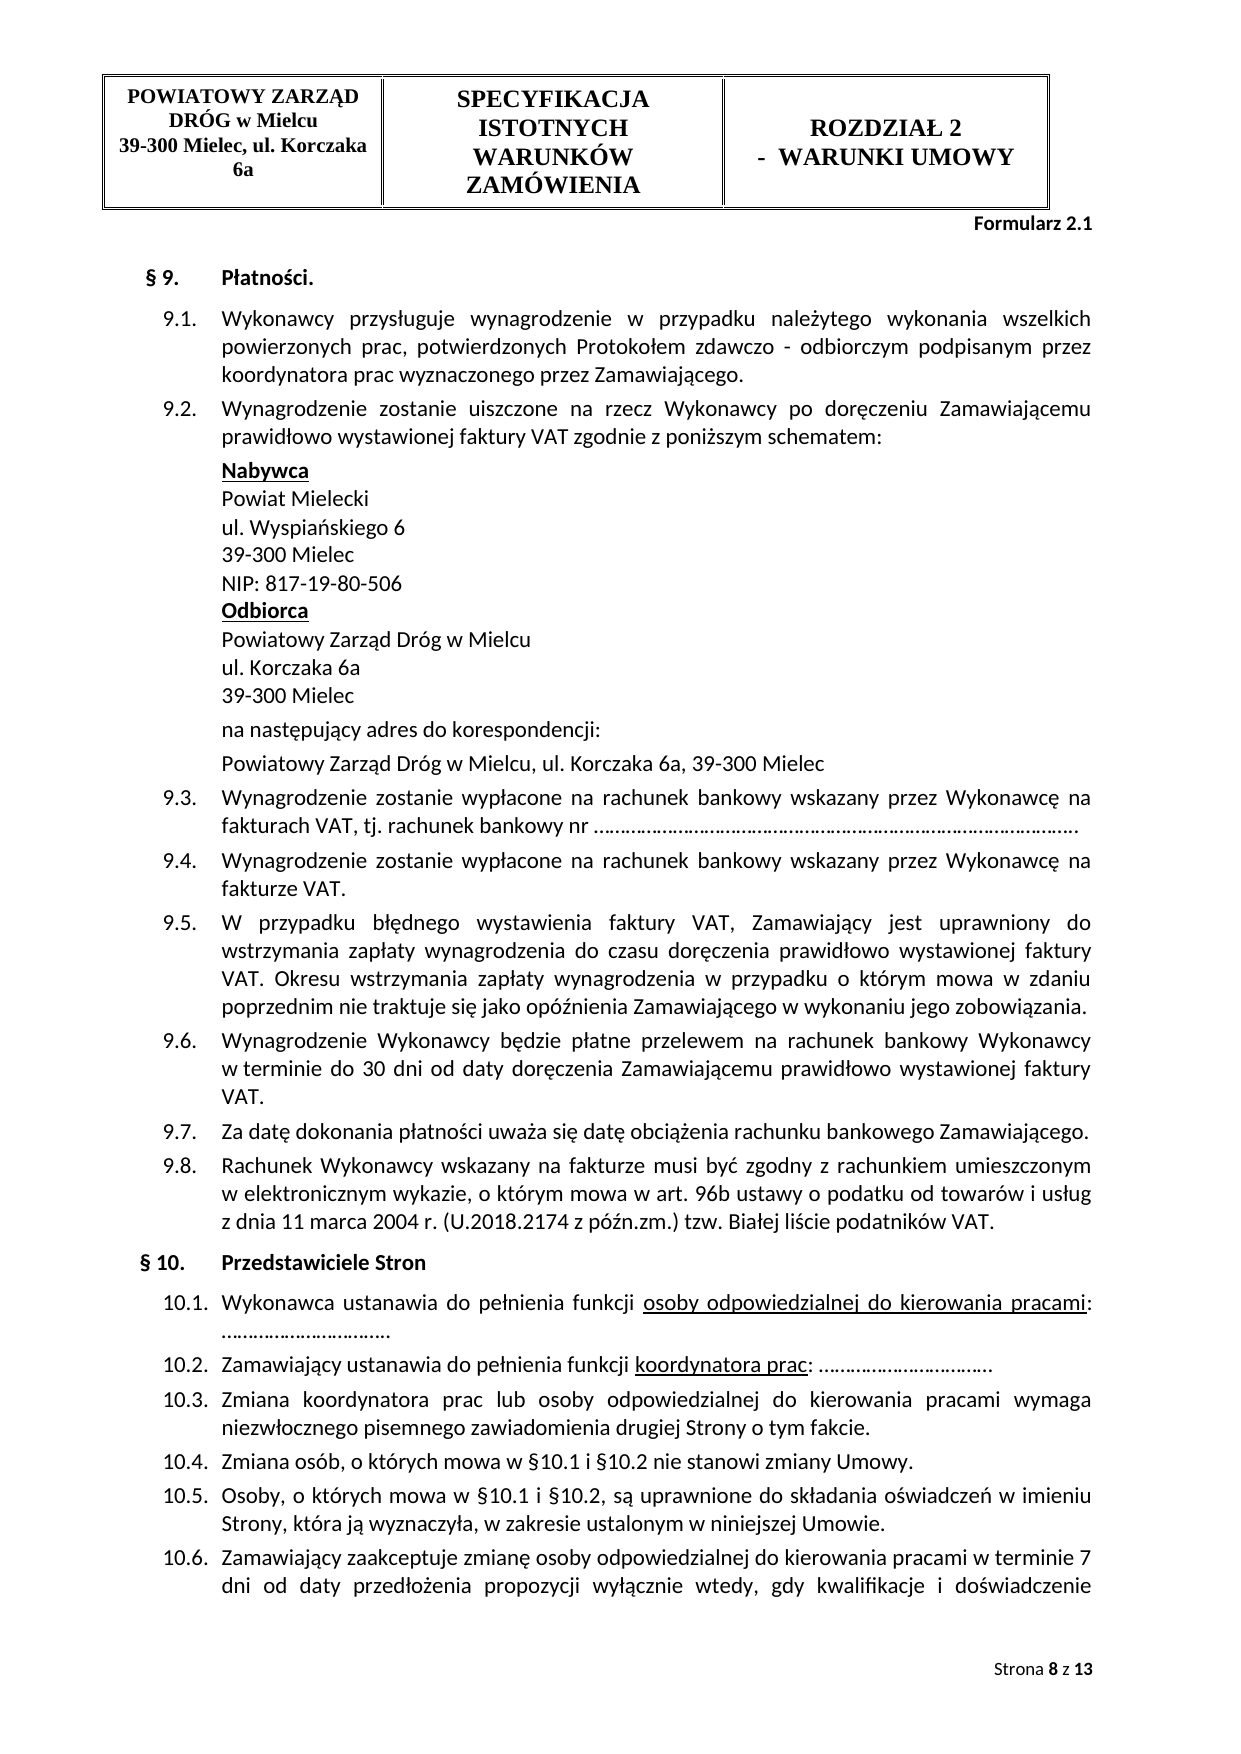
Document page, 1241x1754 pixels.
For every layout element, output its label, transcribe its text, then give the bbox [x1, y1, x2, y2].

subtitle Wynagrodzenie Wykonawcy będzie płatne przelewem na rachunek bankowy Wykonawcy w terminie do 30 dni od daty doręczenia Zamawiającemu prawidłowo wystawionej faktury VAT. [162, 1026, 1093, 1111]
subtitle na następujący adres do korespondencji: [221, 715, 1093, 743]
subtitle Wynagrodzenie zostanie wypłacone na rachunek bankowy wskazany przez Wykonawcę na fakturach VAT, tj. rachunek bankowy nr ……………………………………………………………………………….. [162, 783, 1093, 839]
text Odbiorca [192, 597, 1093, 625]
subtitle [162, 1543, 1093, 1599]
text ul. Korczaka 6a [192, 653, 1093, 681]
subtitle Wykonawca ustanawia do pełnienia funkcji osoby odpowiedzialnej do kierowania pracami: ………………………….. [162, 1288, 1093, 1344]
subtitle W przypadku błędnego wystawienia faktury VAT, Zamawiający jest uprawniony do wstrzymania zapłaty wynagrodzenia do czasu doręczenia prawidłowo wystawionej faktury VAT. Okresu wstrzymania zapłaty wynagrodzenia w przypadku o którym mowa w zdaniu poprzednim nie traktuje się jako opóźnienia Zamawiającego w wykonaniu jego zobowiązania. [162, 908, 1093, 1020]
text NIP: 817-19-80-506 [192, 569, 1093, 597]
text Nabywca [192, 457, 1093, 484]
text ul. Wyspiańskiego 6 [192, 513, 1093, 541]
subtitle Zmiana osób, o których mowa w §10.1 i §10.2 nie stanowi zmiany Umowy. [162, 1447, 1093, 1475]
subtitle Wynagrodzenie zostanie wypłacone na rachunek bankowy wskazany przez Wykonawcę na fakturze VAT. [162, 846, 1093, 902]
subtitle Powiatowy Zarząd Dróg w Mielcu, ul. Korczaka 6a, 39-300 Mielec [221, 749, 1093, 777]
subtitle Zamawiający ustanawia do pełnienia funkcji koordynatora prac: …………………………… [162, 1350, 1093, 1378]
subtitle Zmiana koordynatora prac lub osoby odpowiedzialnej do kierowania pracami wymaga niezwłocznego pisemnego zawiadomienia drugiej Strony o tym fakcie. [162, 1385, 1093, 1441]
text 39-300 Mielec [192, 541, 1093, 569]
subtitle Wynagrodzenie zostanie uiszczone na rzecz Wykonawcy po doręczeniu Zamawiającemu prawidłowo wystawionej faktury VAT zgodnie z poniższym schematem: [162, 394, 1093, 450]
subtitle Płatności. [162, 263, 1093, 291]
subtitle Rachunek Wykonawcy wskazany na fakturze musi być zgodny z rachunkiem umieszczonym w elektronicznym wykazie, o którym mowa w art. 96b ustawy o podatku od towarów i usług z dnia 11 marca 2004 r. (U.2018.2174 z późn.zm.) tzw. Białej liście podatników VAT. [162, 1151, 1093, 1235]
subtitle Za datę dokonania płatności uważa się datę obciążenia rachunku bankowego Zamawiającego. [162, 1117, 1093, 1145]
subtitle Osoby, o których mowa w §10.1 i §10.2, są uprawnione do składania oświadczeń w imieniu Strony, która ją wyznaczyła, w zakresie ustalonym w niniejszej Umowie. [162, 1481, 1093, 1537]
text 39-300 Mielec [192, 681, 1093, 709]
text Powiat Mielecki [192, 484, 1093, 513]
subtitle Przedstawiciele Stron [162, 1248, 1093, 1276]
text Powiatowy Zarząd Dróg w Mielcu [192, 625, 1093, 653]
subtitle Wykonawcy przysługuje wynagrodzenie w przypadku należytego wykonania wszelkich powierzonych prac, potwierdzonych Protokołem zdawczo - odbiorczym podpisanym przez koordynatora prac wyznaczonego przez Zamawiającego. [162, 304, 1093, 388]
